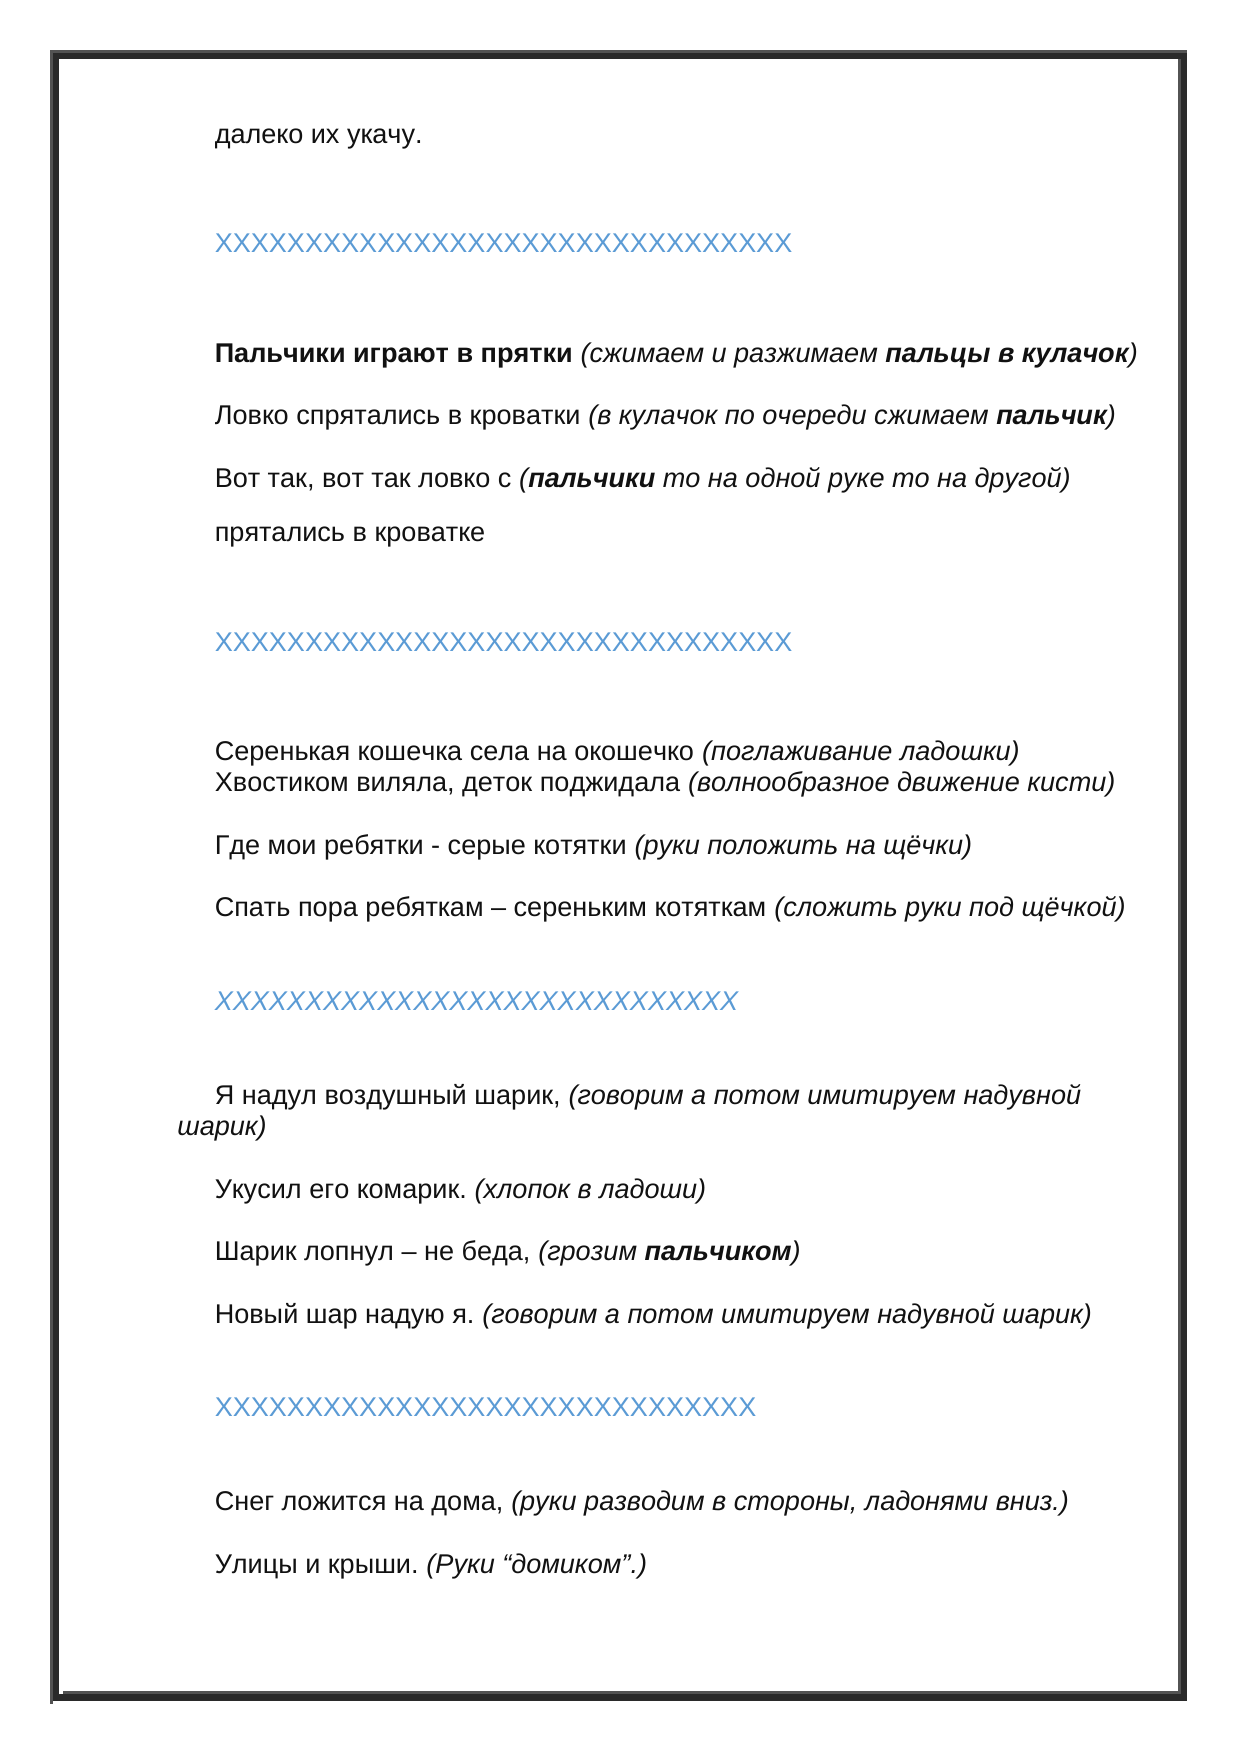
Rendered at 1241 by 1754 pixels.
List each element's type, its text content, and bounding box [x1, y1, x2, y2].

text далеко их укачу. [177, 118, 1152, 149]
text ХХХХХХХХХХХХХХХХХХХХХХХХХХХХХХХХ [177, 227, 1152, 259]
text Новый шар надую я. (говорим а потом имитируем надувной шарик) [177, 1298, 1152, 1329]
text ХХХХХХХХХХХХХХХХХХХХХХХХХХХХХХХХ [177, 626, 1152, 657]
text прятались в кроватке [177, 516, 1152, 548]
text Спать пора ребяткам – сереньким котяткам (сложить руки под щёчкой) [177, 891, 1152, 923]
text Хвостиком виляла, деток поджидала (волнообразное движение кисти) [177, 766, 1152, 798]
text Укусил его комарик. (хлопок в ладоши) [177, 1173, 1152, 1204]
text Вот так, вот так ловко с (пальчики то на одной руке то на другой) [177, 462, 1152, 493]
text Снег ложится на дома, (руки разводим в стороны, ладонями вниз.) [177, 1485, 1152, 1516]
text Серенькая кошечка села на окошечко (поглаживание ладошки) [177, 735, 1152, 766]
text Улицы и крыши. (Руки “домиком”.) [177, 1548, 1152, 1579]
text Я надул воздушный шарик, (говорим а потом имитируем надувной шарик) [177, 1079, 1152, 1141]
text ХХХХХХХХХХХХХХХХХХХХХХХХХХХХХХ [177, 1391, 1152, 1423]
text ХХХХХХХХХХХХХХХХХХХХХХХХХХХХХ [177, 985, 1152, 1016]
text Где мои ребятки - серые котятки (руки положить на щёчки) [177, 829, 1152, 860]
text Пальчики играют в прятки (сжимаем и разжимаем пальцы в кулачок) [177, 337, 1152, 368]
text Ловко спрятались в кроватки (в кулачок по очереди сжимаем пальчик) [177, 399, 1152, 431]
text Шарик лопнул – не беда, (грозим пальчиком) [177, 1235, 1152, 1266]
